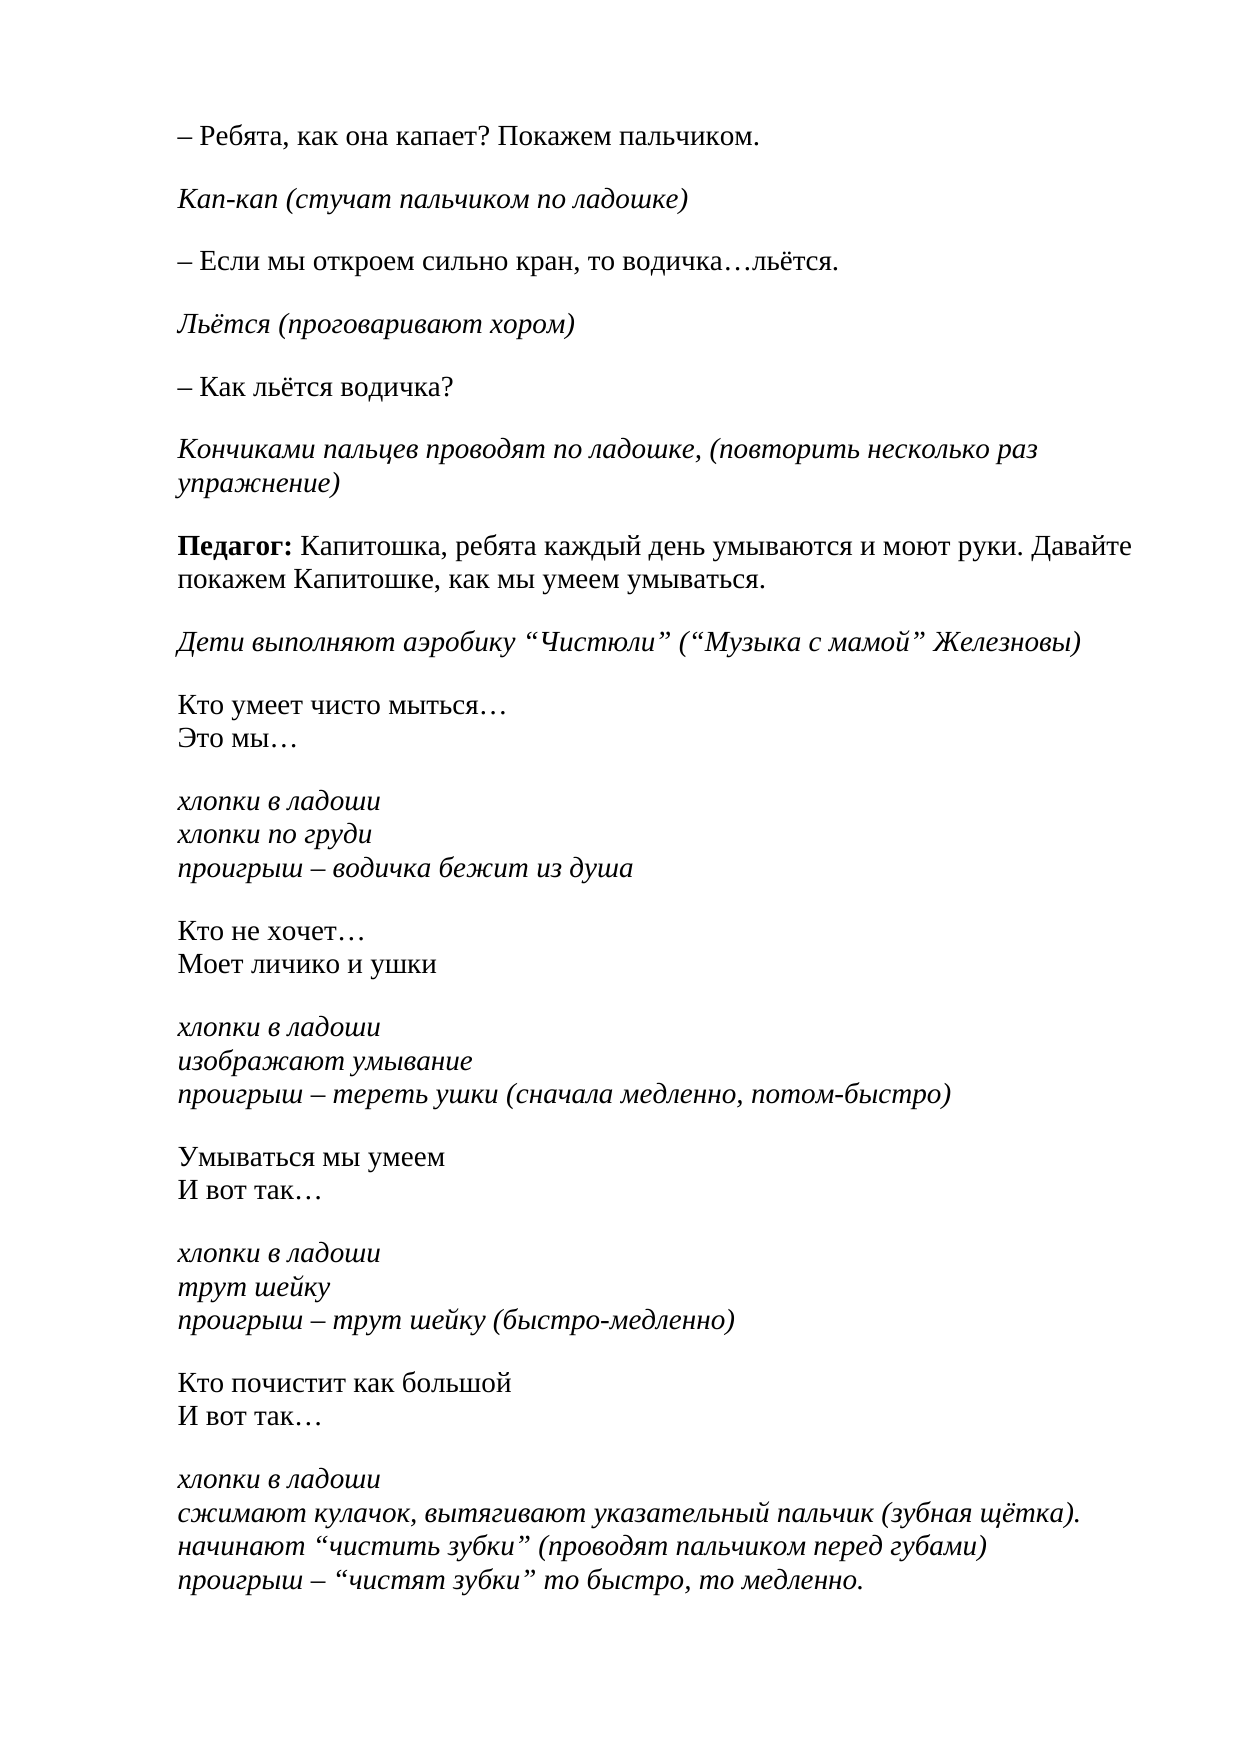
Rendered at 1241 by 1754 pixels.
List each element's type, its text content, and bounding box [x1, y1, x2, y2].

text Кончиками пальцев проводят по ладошке, (повторить несколько раз упражнение) [177, 432, 1152, 499]
text Кап-кап (стучат пальчиком по ладошке) [177, 181, 1152, 214]
text хлопки в ладоши хлопки по груди проигрыш – водичка бежит из душа [177, 783, 1152, 884]
text Льётся (проговаривают хором) [177, 306, 1152, 340]
text Кто почистит как большой И вот так… [177, 1365, 1152, 1432]
text хлопки в ладоши трут шейку проигрыш – трут шейку (быстро-медленно) [177, 1235, 1152, 1336]
text Умываться мы умеем И вот так… [177, 1139, 1152, 1206]
text Кто умеет чисто мыться… Это мы… [177, 687, 1152, 754]
text – Если мы откроем сильно кран, то водичка…льётся. [177, 243, 1152, 277]
text Педагог: Капитошка, ребята каждый день умываются и моют руки. Давайте покажем Капитошке, как мы умеем умываться. [177, 528, 1152, 595]
text – Ребята, как она капает? Покажем пальчиком. [177, 118, 1152, 152]
text – Как льётся водичка? [177, 369, 1152, 402]
text Дети выполняют аэробику “Чистюли” (“Музыка с мамой” Железновы) [177, 624, 1152, 658]
text Кто не хочет… Моет личико и ушки [177, 913, 1152, 980]
text хлопки в ладоши сжимают кулачок, вытягивают указательный пальчик (зубная щётка). начинают “чистить зубки” (проводят пальчиком перед губами) проигрыш – “чистят зубки” то быстро, то медленно. [177, 1461, 1152, 1595]
text хлопки в ладоши изображают умывание проигрыш – тереть ушки (сначала медленно, потом-быстро) [177, 1009, 1152, 1110]
